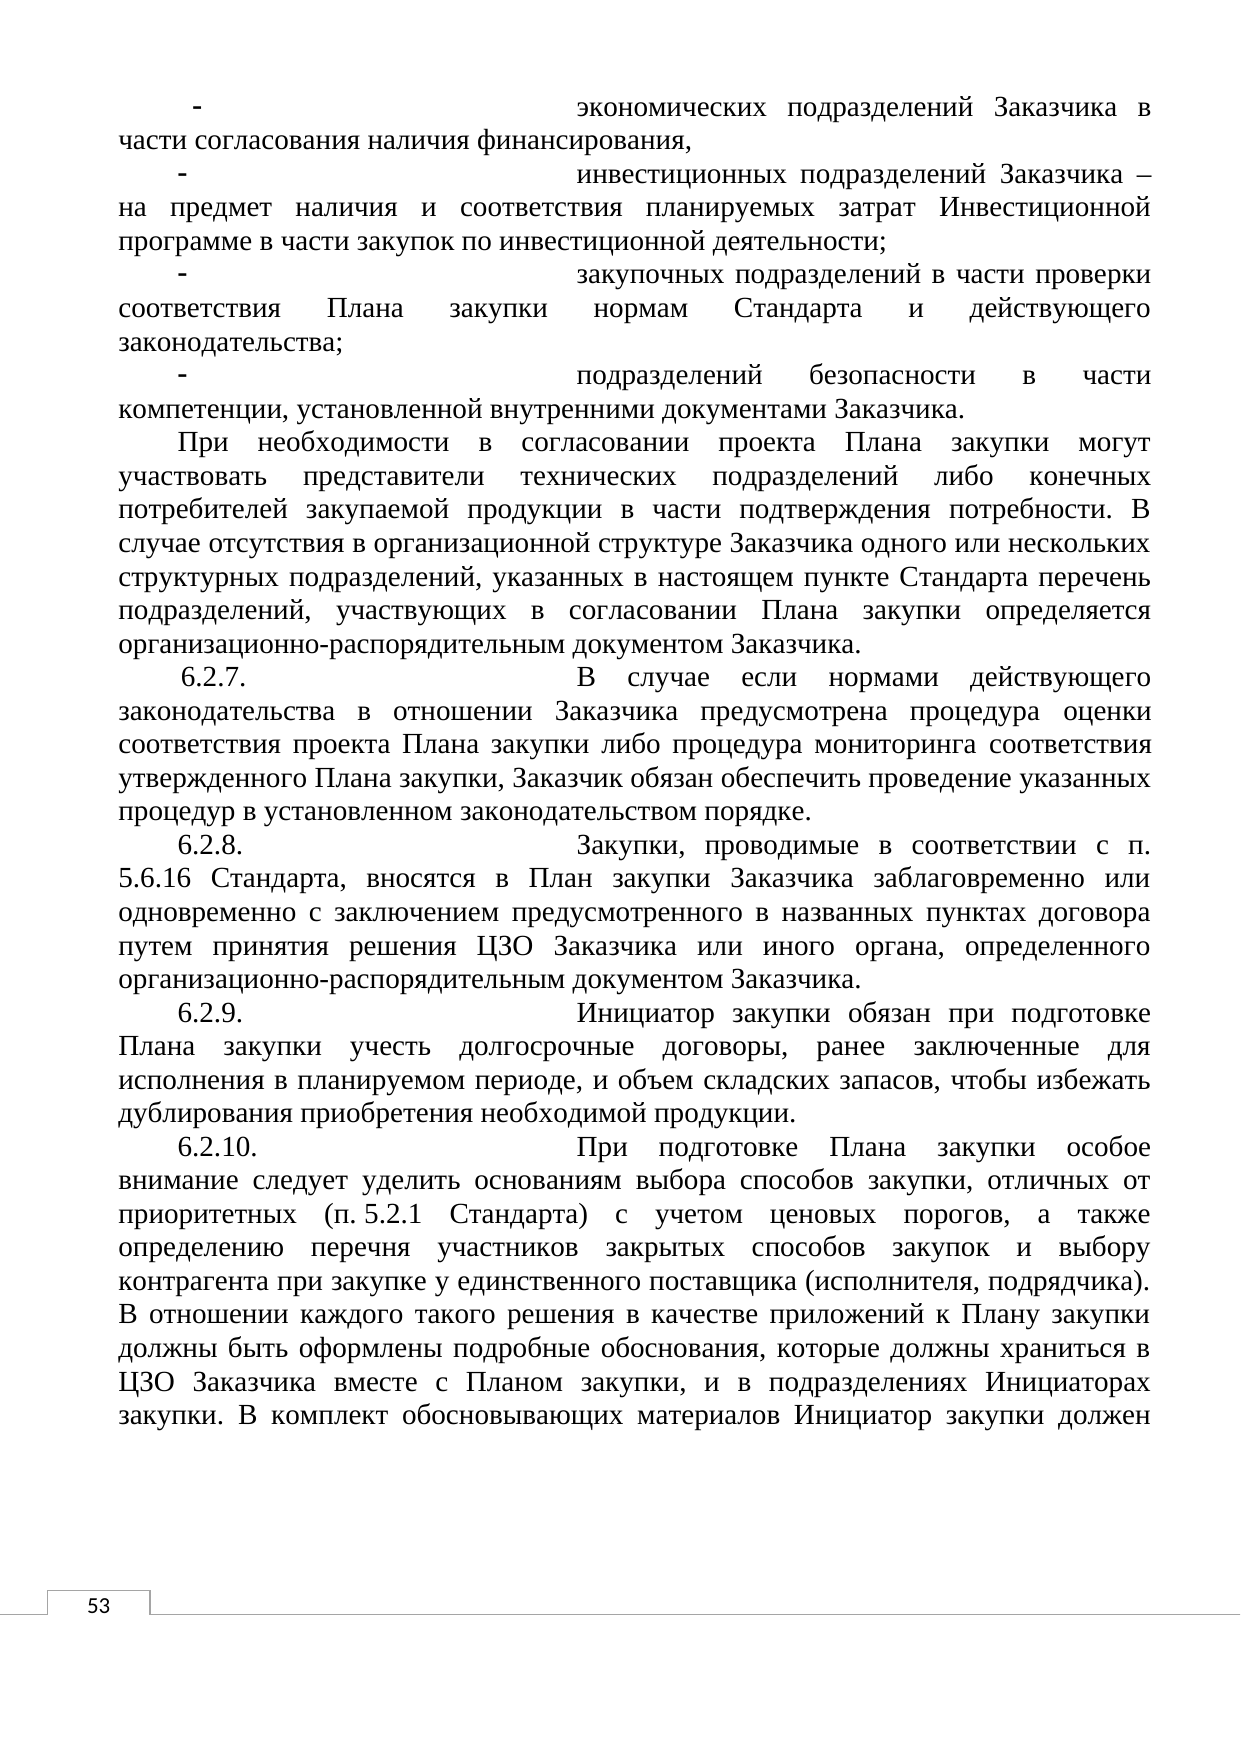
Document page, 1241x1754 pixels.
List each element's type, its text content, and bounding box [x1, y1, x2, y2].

list Инициатор закупки обязан при подготовке Плана закупки учесть долгосрочные договоры, ранее заключенные для исполнения в планируемом периоде, и объем складских запасов, чтобы избежать дублирования приобретения необходимой продукции. [118, 995, 1152, 1129]
list закупочных подразделений в части проверки соответствия Плана закупки нормам Стандарта и действующего законодательства; [118, 257, 1152, 357]
list подразделений безопасности в части компетенции, установленной внутренними документами Заказчика. [118, 357, 1152, 424]
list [118, 1129, 1152, 1431]
list При необходимости в согласовании проекта Плана закупки могут участвовать представители технических подразделений либо конечных потребителей закупаемой продукции в части подтверждения потребности. В случае отсутствия в организационной структуре Заказчика одного или нескольких структурных подразделений, указанных в настоящем пункте Стандарта перечень подразделений, участвующих в согласовании Плана закупки определяется организационно-распорядительным документом Заказчика. [118, 424, 1152, 659]
list Закупки, проводимые в соответствии с п. 5.6.16 Стандарта, вносятся в План закупки Заказчика заблаговременно или одновременно с заключением предусмотренного в названных пунктах договора путем принятия решения ЦЗО Заказчика или иного органа, определенного организационно-распорядительным документом Заказчика. [118, 827, 1152, 995]
list инвестиционных подразделений Заказчика – на предмет наличия и соответствия планируемых затрат Инвестиционной программе в части закупок по инвестиционной деятельности; [118, 156, 1152, 257]
list экономических подразделений Заказчика в части согласования наличия финансирования, [118, 89, 1152, 156]
list В случае если нормами действующего законодательства в отношении Заказчика предусмотрена процедура оценки соответствия проекта Плана закупки либо процедура мониторинга соответствия утвержденного Плана закупки, Заказчик обязан обеспечить проведение указанных процедур в установленном законодательством порядке. [118, 659, 1152, 827]
